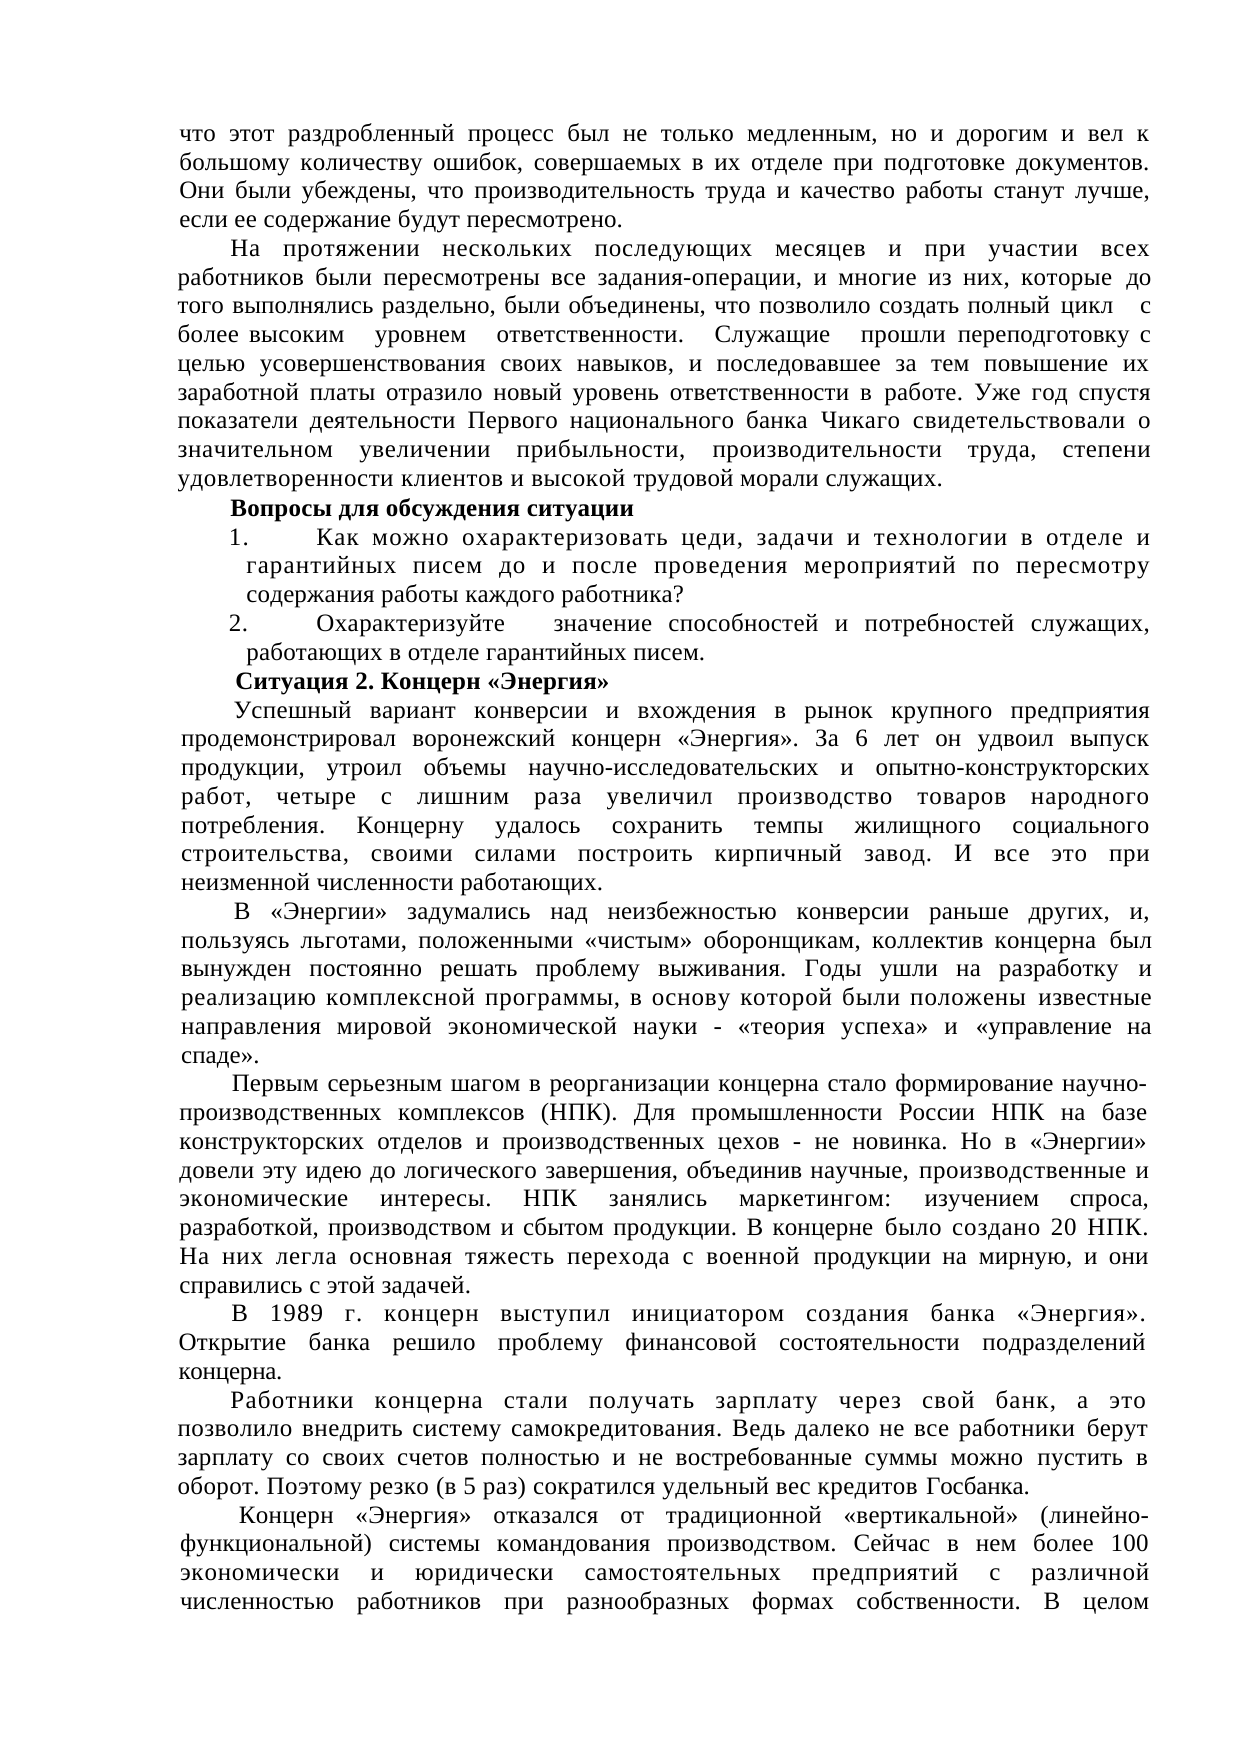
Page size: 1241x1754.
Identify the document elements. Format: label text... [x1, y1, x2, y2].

text Работники концерна стали получать зарплату через свой банк, а это позволило внедрить систему самокредитования. Ведь далеко не все работники берут зарплату со своих счетов полностью и не востребованные суммы можно пустить в оборот. Поэтому резко (в 5 раз) сократился удельный вес кредитов Госбанка. [177, 1385, 1148, 1500]
list Как можно охарактеризовать цеди, задачи и технологии в отделе и гарантийных писем до и после проведения мероприятий по пересмотру содержания работы каждого работника? [229, 522, 1152, 608]
text Успешный вариант конверсии и вхождения в рынок крупного предприятия продемонстрировал воронежский концерн «Энергия». За 6 лет он удвоил выпуск продукции, утроил объемы научно-исследовательских и опытно-конструкторских работ, четыре с лишним раза увеличил производство товаров народного потребления. Концерну удалось сохранить темпы жилищного социального строительства, своими силами построить кирпичный завод. И все это при неизменной численности работающих. [181, 695, 1151, 896]
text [179, 118, 1152, 233]
text Вопросы для обсуждения ситуации [230, 493, 1152, 522]
list Охарактеризуйте значение способностей и потребностей служащих, работающих в отделе гарантийных писем. [229, 608, 1152, 666]
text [180, 1500, 1151, 1615]
text Первым серьезным шагом в реорганизации концерна стало формирование научно-производственных комплексов (НПК). Для промышленности России НПК на базе конструкторских отделов и производственных цехов - не новинка. Но в «Энергии» довели эту идею до логического завершения, объединив научные, производственные и экономические интересы. НПК занялись маркетингом: изучением спроса, разработкой, производством и сбытом продукции. В концерне было создано 20 НПК. На них легла основная тяжесть перехода с военной продукции на мирную, и они справились с этой задачей. [179, 1068, 1149, 1298]
text На протяжении нескольких последующих месяцев и при участии всех работников были пересмотрены все задания-операции, и многие из них, которые до того выполнялись раздельно, были объединены, что позволило создать полный цикл с более высоким уровнем ответственности. Служащие прошли переподготовку с целью усовершенствования своих навыков, и последовавшее за тем повышение их заработной платы отразило новый уровень ответственности в работе. Уже год спустя показатели деятельности Первого национального банка Чикаго свидетельствовали о значительном увеличении прибыльности, производительности труда, степени удовлетворенности клиентов и высокой трудовой морали служащих. [177, 233, 1151, 492]
text В 1989 г. концерн выступил инициатором создания банка «Энергия». Открытие банка решило проблему финансовой состоятельности подразделений концерна. [178, 1298, 1147, 1385]
text Ситуация 2. Концерн «Энергия» [235, 666, 1152, 695]
text В «Энергии» задумались над неизбежностью конверсии раньше других, и, пользуясь льготами, положенными «чистым» оборонщикам, коллектив концерна был вынужден постоянно решать проблему выживания. Годы ушли на разработку и реализацию комплексной программы, в основу которой были положены известные направления мировой экономической науки - «теория успеха» и «управление на спаде». [181, 896, 1152, 1068]
